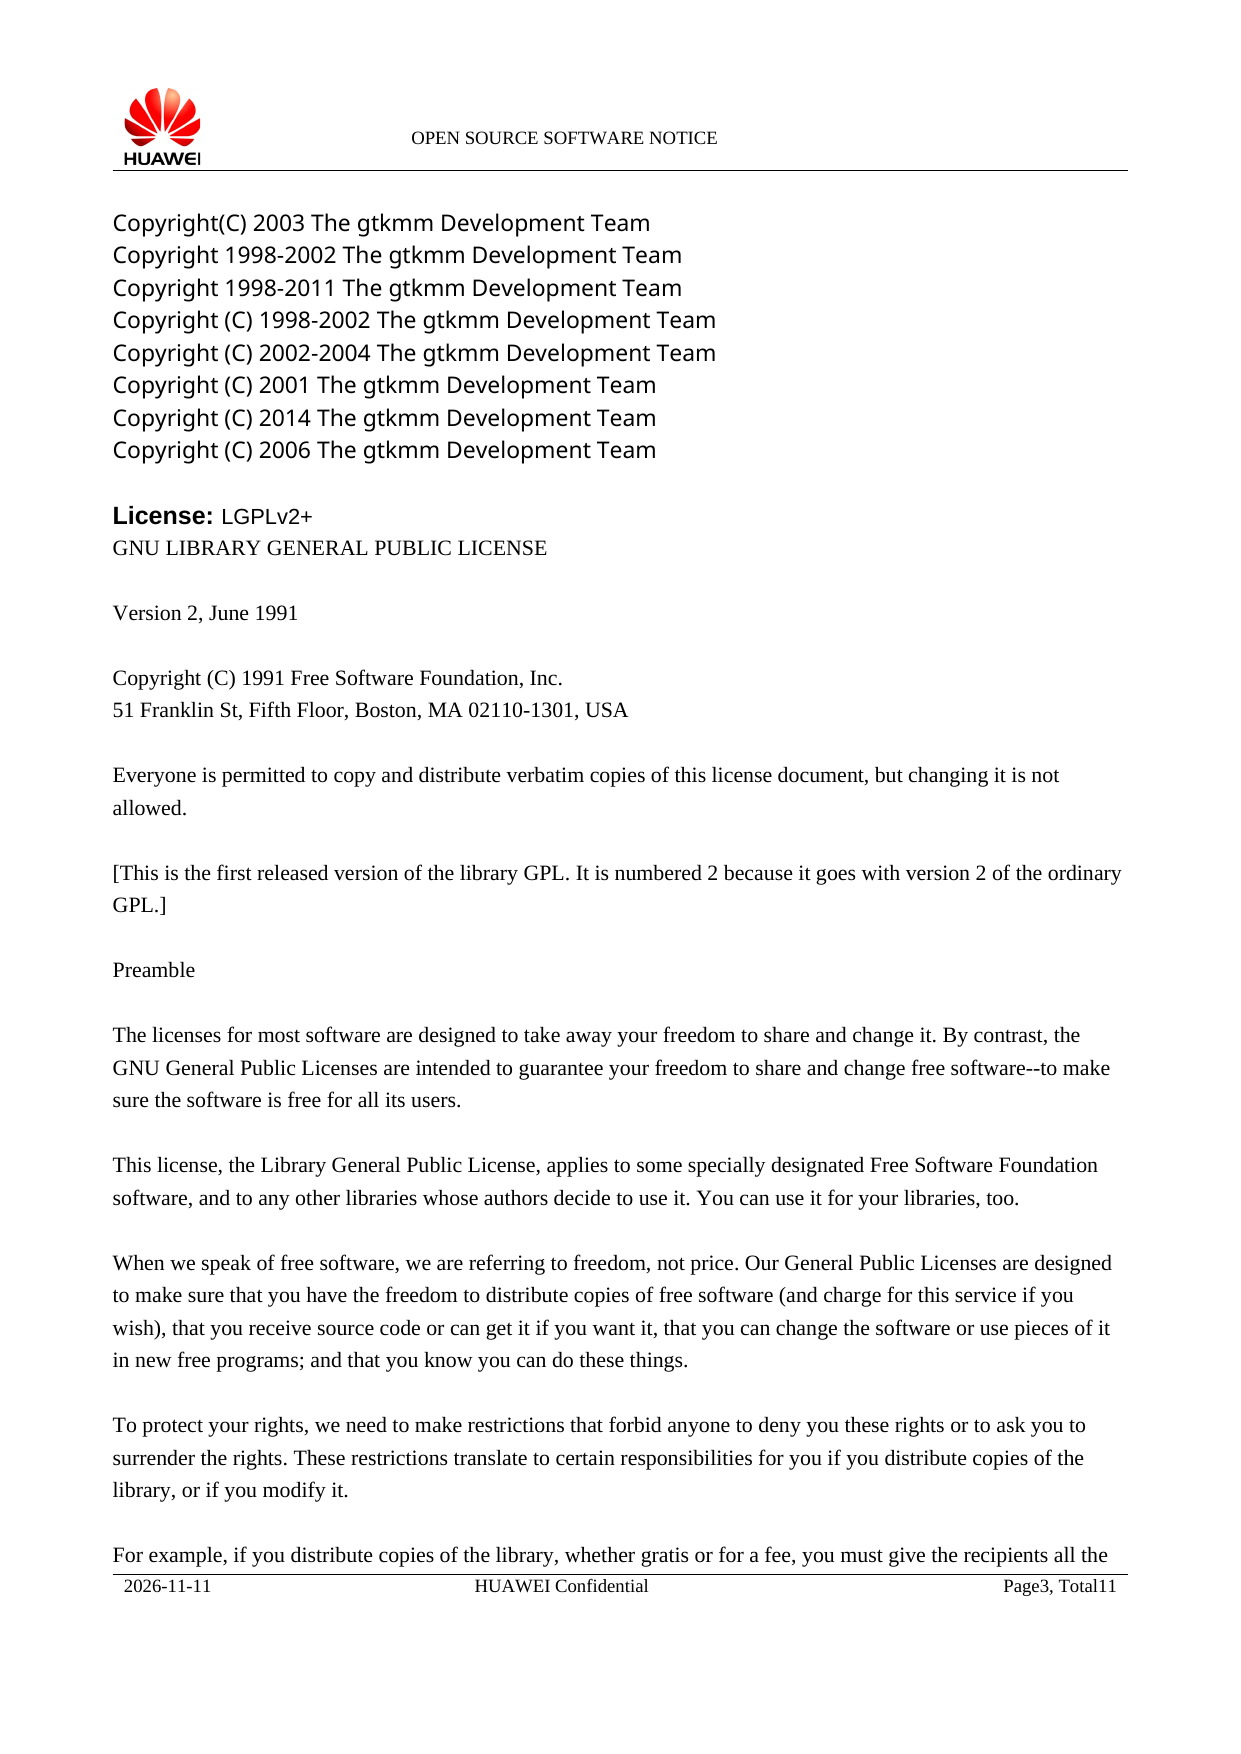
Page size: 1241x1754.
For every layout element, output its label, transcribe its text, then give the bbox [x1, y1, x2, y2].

text License: LGPLv2+ [112, 499, 1128, 531]
picture [124, 88, 201, 165]
